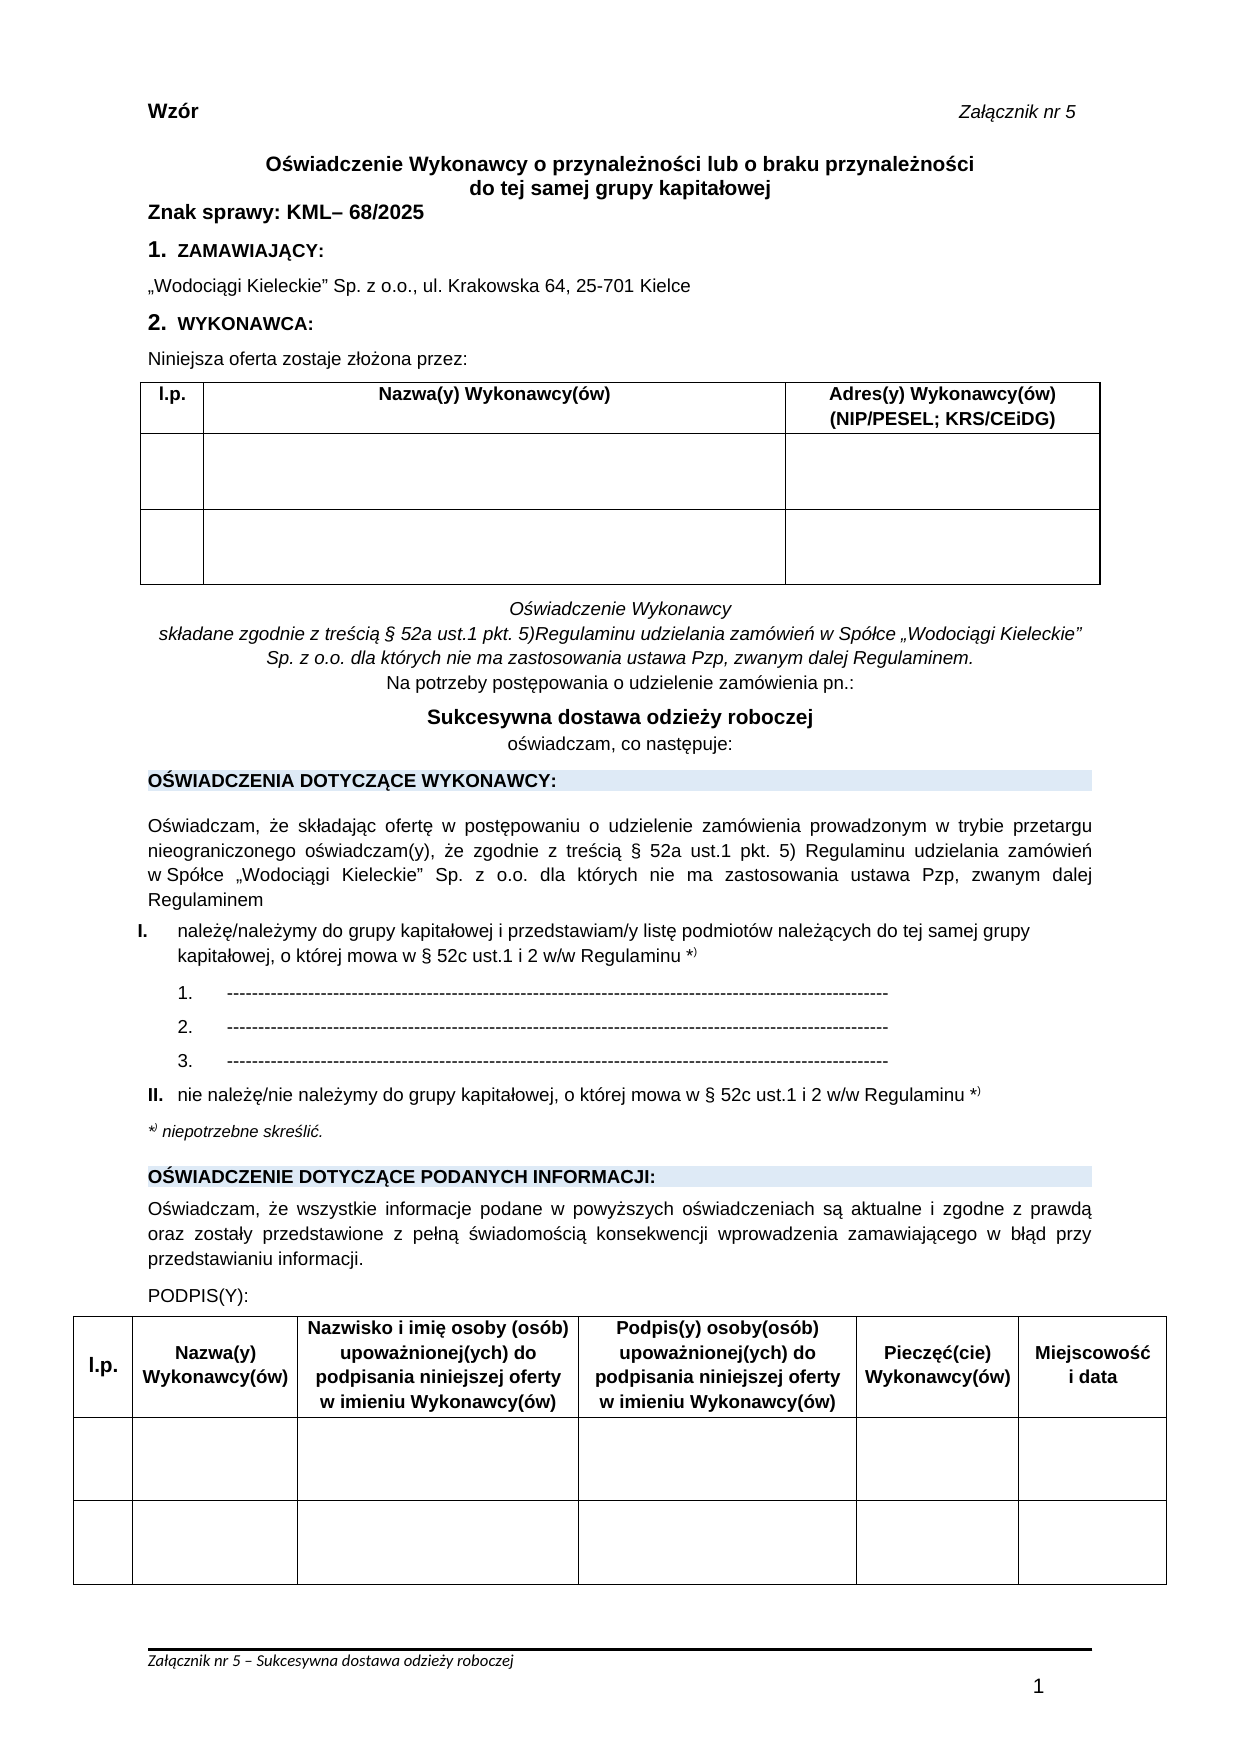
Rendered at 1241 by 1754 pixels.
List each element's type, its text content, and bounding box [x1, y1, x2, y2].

table_header Pieczęć(cie) Wykonawcy(ów) [857, 1317, 1018, 1417]
text Niniejsza oferta zostaje złożona przez: [148, 348, 1092, 369]
table_cell [74, 1418, 132, 1500]
table_cell [298, 1418, 578, 1500]
list należę/należymy do grupy kapitałowej i przedstawiam/y listę podmiotów należących do tej samej grupy kapitałowej, o której mowa w § 52c ust.1 i 2 w/w Regulaminu *) [148, 920, 1092, 966]
list ---------------------------------------------------------------------------------------------------------- [177, 1016, 1092, 1038]
table_header l.p. [74, 1317, 132, 1417]
table_cell [204, 510, 785, 584]
text do tej samej grupy kapitałowej [148, 176, 1092, 199]
text *) niepotrzebne skreślić. [148, 1122, 1092, 1141]
text oświadczam, co następuje: [148, 732, 1092, 754]
text Na potrzeby postępowania o udzielenie zamówienia pn.: [148, 672, 1092, 693]
table_header Nazwa(y) Wykonawcy(ów) [204, 383, 785, 433]
table_cell [74, 1501, 132, 1584]
text Oświadczenie Wykonawcy [148, 597, 1092, 619]
text PODPIS(Y): [148, 1285, 1092, 1306]
table_cell [1019, 1501, 1166, 1584]
text Znak sprawy: KML– 68/2025 [148, 199, 1092, 223]
table_cell [579, 1418, 856, 1500]
text Oświadczam, że wszystkie informacje podane w powyższych oświadczeniach są aktualne i zgodne z prawdą oraz zostały przedstawione z pełną świadomością konsekwencji wprowadzenia zamawiającego w błąd przy przedstawianiu informacji. [148, 1198, 1092, 1269]
text OŚWIADCZENIA DOTYCZĄCE WYKONAWCY: [148, 770, 1092, 791]
table_cell [857, 1418, 1018, 1500]
list ZAMAWIAJĄCY: [148, 236, 1092, 262]
text Sukcesywna dostawa odzieży roboczej [148, 705, 1092, 729]
table_cell [141, 510, 203, 584]
table_header Podpis(y) osoby(osób) upoważnionej(ych) do podpisania niniejszej oferty w imieniu Wykonawcy(ów) [579, 1317, 856, 1417]
table_header l.p. [141, 383, 203, 433]
table_cell [579, 1501, 856, 1584]
table_cell [298, 1501, 578, 1584]
text II. nie należę/nie należymy do grupy kapitałowej, o której mowa w § 52c ust.1 i 2 w/w Regulaminu *) [148, 1084, 1092, 1106]
list ---------------------------------------------------------------------------------------------------------- [177, 982, 1092, 1004]
text Wzór Załącznik nr 5 [148, 99, 1092, 123]
table_header Miejscowość i data [1019, 1317, 1166, 1417]
table_cell [133, 1418, 297, 1500]
text OŚWIADCZENIE DOTYCZĄCE PODANYCH INFORMACJI: [148, 1166, 1092, 1187]
text Oświadczam, że składając ofertę w postępowaniu o udzielenie zamówienia prowadzonym w trybie przetargu nieograniczonego oświadczam(y), że zgodnie z treścią § 52a ust.1 pkt. 5) Regulaminu udzielania zamówień w Spółce „Wodociągi Kieleckie” Sp. z o.o. dla których nie ma zastosowania ustawa Pzp, zwanym dalej Regulaminem [148, 814, 1092, 911]
text Oświadczenie Wykonawcy o przynależności lub o braku przynależności [148, 152, 1092, 176]
table_header Nazwa(y) Wykonawcy(ów) [133, 1317, 297, 1417]
list WYKONAWCA: [148, 309, 1092, 335]
table_cell [786, 510, 1099, 584]
table_cell [141, 434, 203, 508]
table_cell [786, 434, 1099, 508]
list ---------------------------------------------------------------------------------------------------------- [177, 1050, 1092, 1072]
table_cell [133, 1501, 297, 1584]
table_cell [1019, 1418, 1166, 1500]
table_header Adres(y) Wykonawcy(ów) (NIP/PESEL; KRS/CEiDG) [786, 383, 1099, 433]
text składane zgodnie z treścią § 52a ust.1 pkt. 5)Regulaminu udzielania zamówień w Spółce „Wodociągi Kieleckie” Sp. z o.o. dla których nie ma zastosowania ustawa Pzp, zwanym dalej Regulaminem. [148, 622, 1092, 669]
table_cell [857, 1501, 1018, 1584]
table_header Nazwisko i imię osoby (osób) upoważnionej(ych) do podpisania niniejszej oferty w imieniu Wykonawcy(ów) [298, 1317, 578, 1417]
table_cell [204, 434, 785, 508]
text „Wodociągi Kieleckie” Sp. z o.o., ul. Krakowska 64, 25-701 Kielce [148, 275, 1092, 296]
